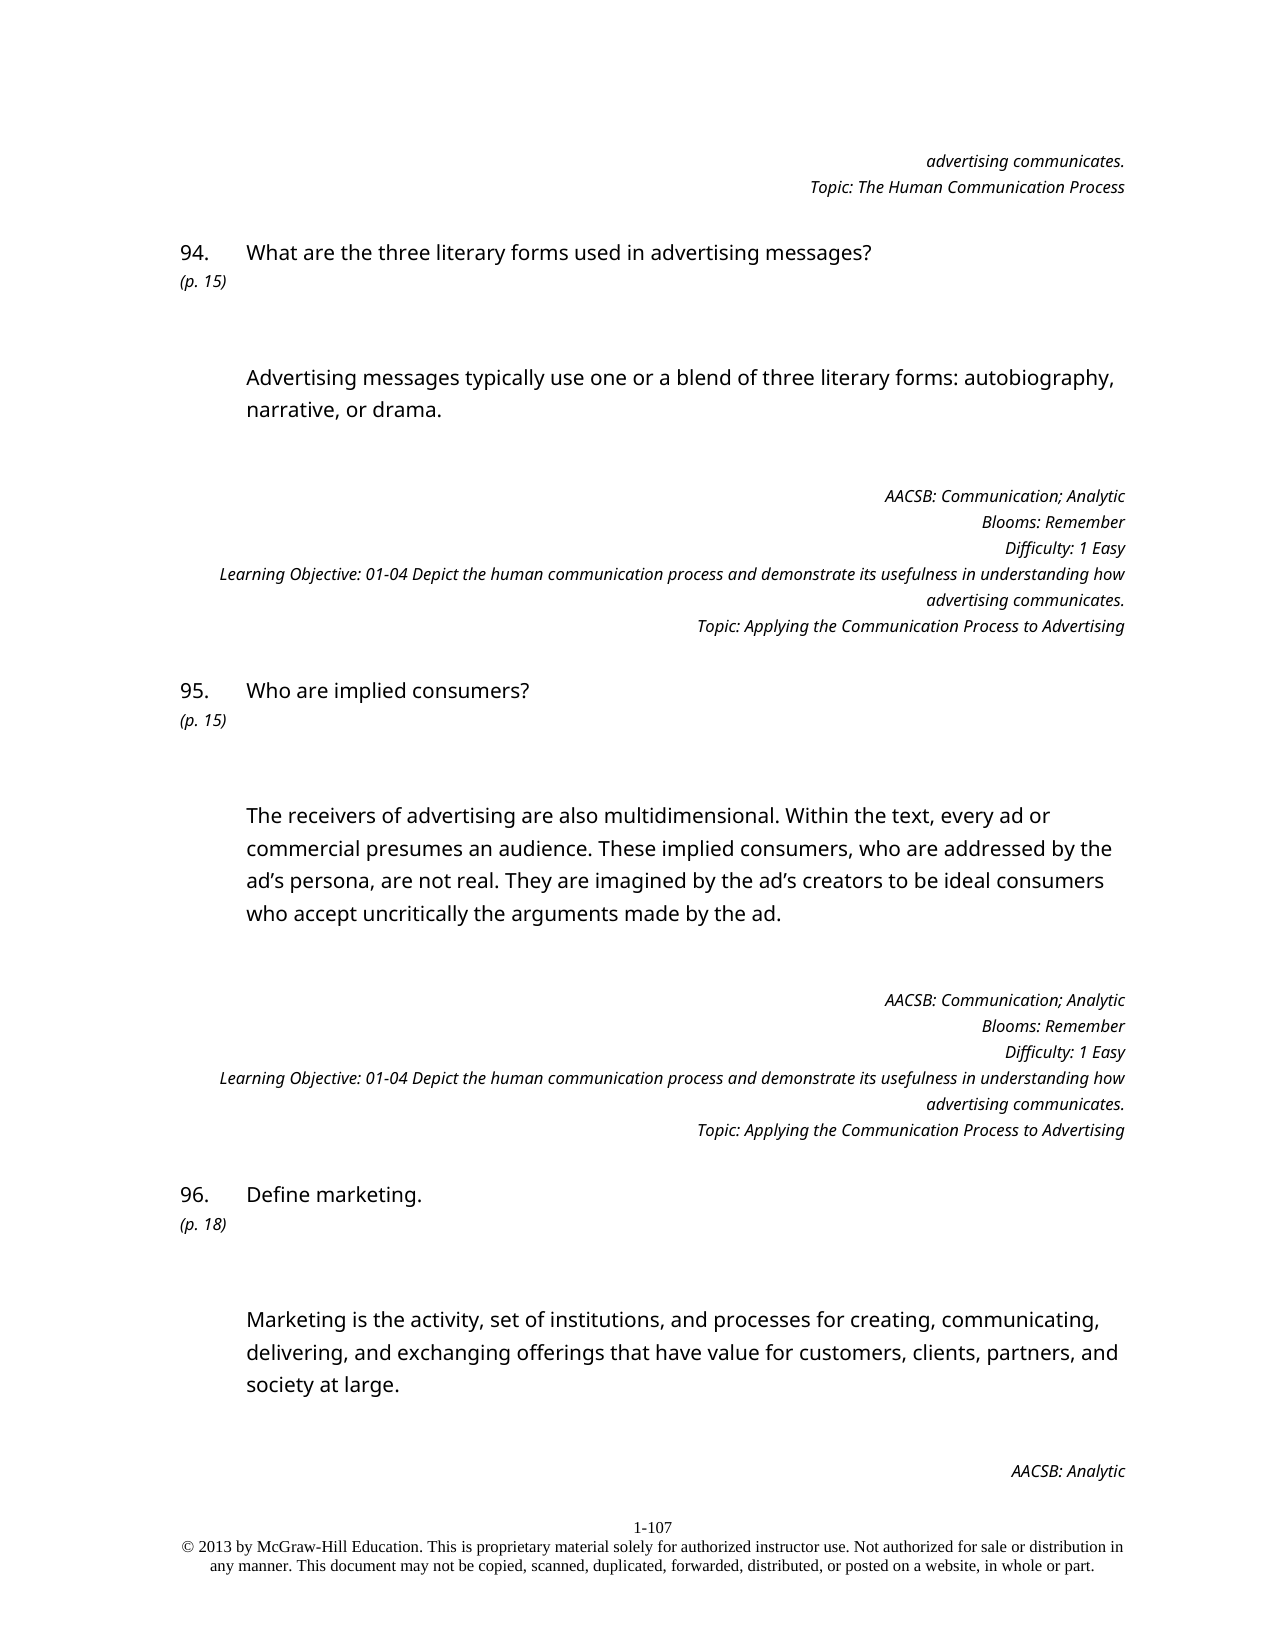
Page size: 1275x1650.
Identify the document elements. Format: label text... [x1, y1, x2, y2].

table_header AACSB: Communication; Analytic Blooms: Remember Difficulty: 1 Easy Learning Objective: 01-04 Depict the human communication process and demonstrate its usefulness in understanding how advertising communicates. Topic: Applying the Communication Process to Advertising [180, 989, 1125, 1177]
table_header 96. (p. 18) [180, 1180, 246, 1431]
table_header 95. (p. 15) [180, 676, 246, 959]
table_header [180, 150, 1125, 235]
table_header Define marketing. Marketing is the activity, set of institutions, and processes for creating, communicating, delivering, and exchanging offerings that have value for customers, clients, partners, and society at large. [246, 1180, 1125, 1431]
table_header What are the three literary forms used in advertising messages? Advertising messages typically use one or a blend of three literary forms: autobiography, narrative, or drama. [246, 238, 1125, 455]
table_header Who are implied consumers? The receivers of advertising are also multidimensional. Within the text, every ad or commercial presumes an audience. These implied consumers, who are addressed by the ad’s persona, are not real. They are imagined by the ad’s creators to be ideal consumers who accept uncritically the arguments made by the ad. [246, 676, 1125, 959]
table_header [180, 1460, 1125, 1483]
table_header 94. (p. 15) [180, 238, 246, 455]
table_header AACSB: Communication; Analytic Blooms: Remember Difficulty: 1 Easy Learning Objective: 01-04 Depict the human communication process and demonstrate its usefulness in understanding how advertising communicates. Topic: Applying the Communication Process to Advertising [180, 485, 1125, 673]
